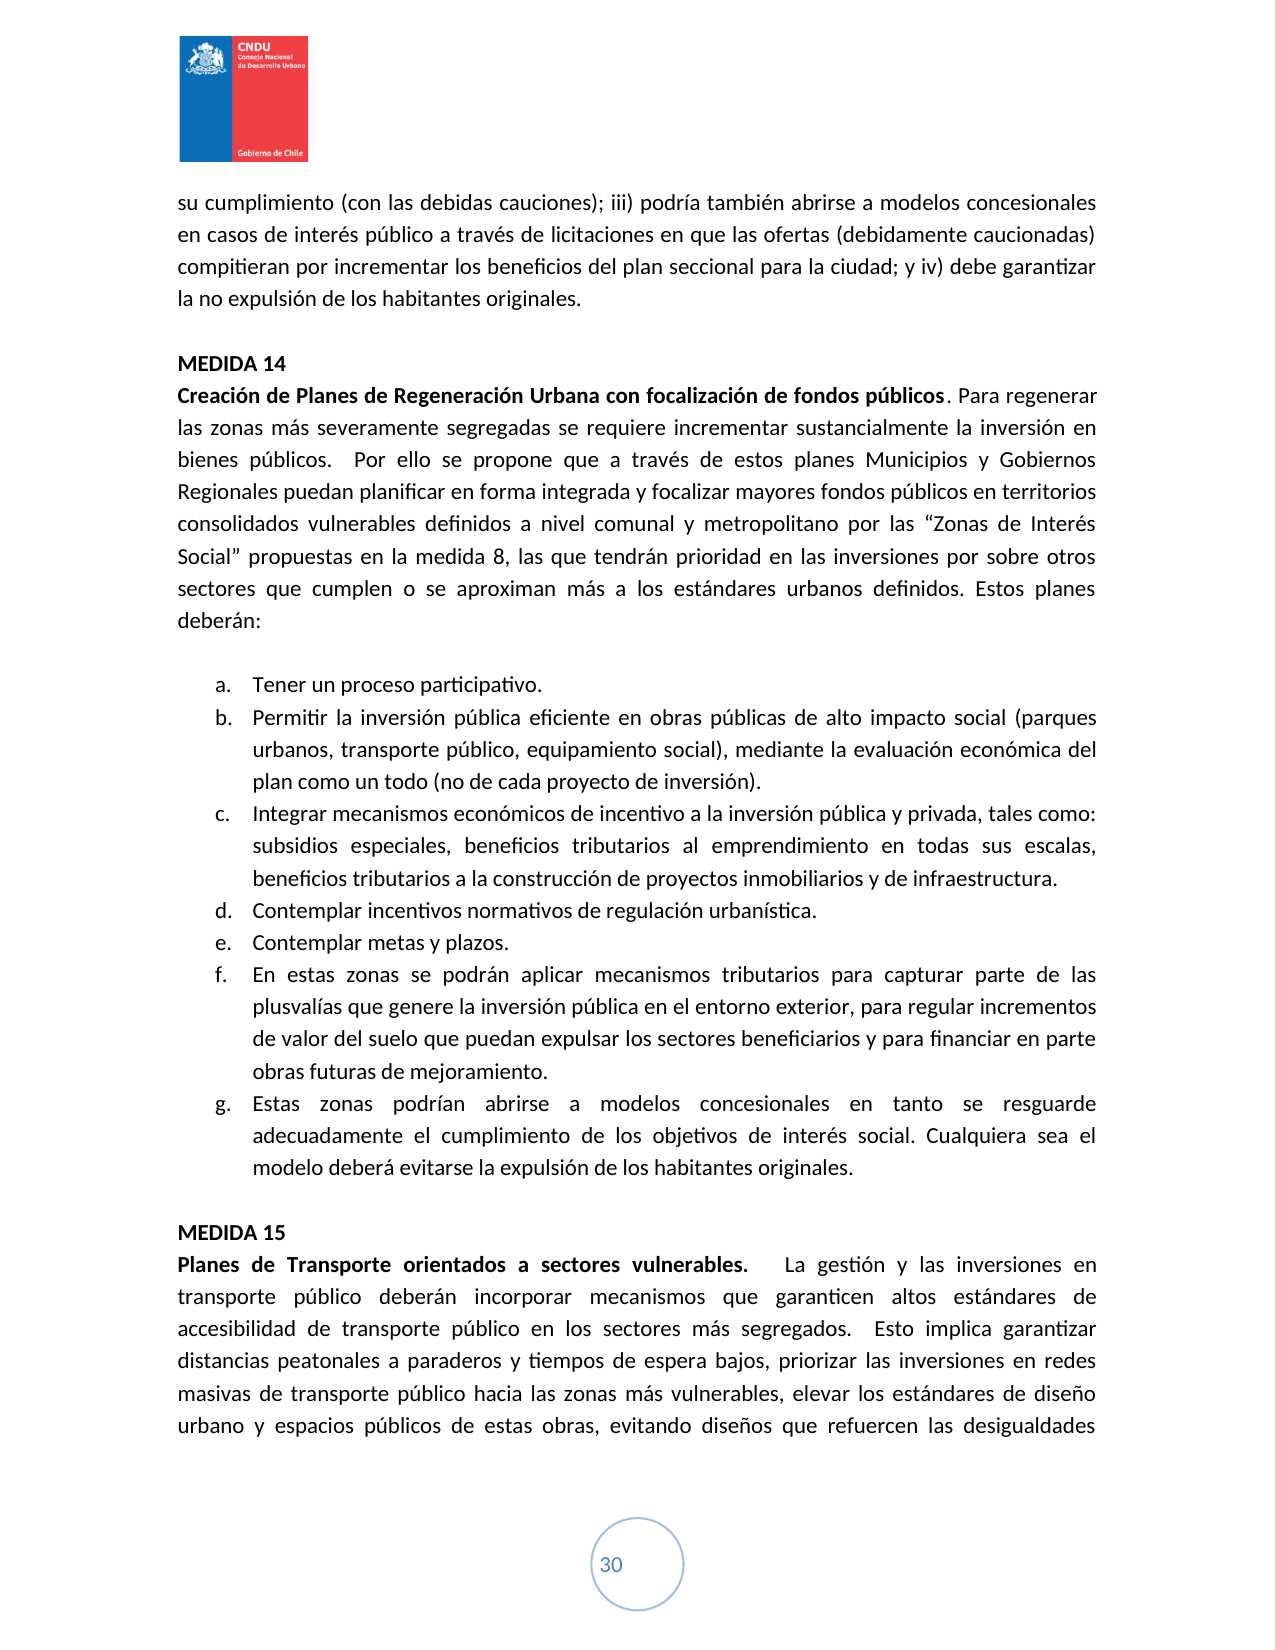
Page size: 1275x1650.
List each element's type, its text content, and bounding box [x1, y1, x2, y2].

list Integrar mecanismos económicos de incentivo a la inversión pública y privada, tales como: subsidios especiales, beneficios tributarios al emprendimiento en todas sus escalas, beneficios tributarios a la construcción de proyectos inmobiliarios y de infraestructura. [215, 799, 1098, 892]
list Permitir la inversión pública eficiente en obras públicas de alto impacto social (parques urbanos, transporte público, equipamiento social), mediante la evaluación económica del plan como un todo (no de cada proyecto de inversión). [215, 703, 1098, 795]
list En estas zonas se podrán aplicar mecanismos tributarios para capturar parte de las plusvalías que genere la inversión pública en el entorno exterior, para regular incrementos de valor del suelo que puedan expulsar los sectores beneficiarios y para financiar en parte obras futuras de mejoramiento. [215, 960, 1098, 1085]
list Contemplar metas y plazos. [215, 928, 1098, 956]
text MEDIDA 15 [177, 1218, 1098, 1246]
text MEDIDA 14 [177, 349, 1098, 377]
list Tener un proceso participativo. [215, 671, 1098, 698]
list Estas zonas podrían abrirse a modelos concesionales en tanto se resguarde adecuadamente el cumplimiento de los objetivos de interés social. Cualquiera sea el modelo deberá evitarse la expulsión de los habitantes originales. [215, 1089, 1098, 1181]
picture [179, 36, 309, 162]
text Creación de Planes de Regeneración Urbana con focalización de fondos públicos. Para regenerar las zonas más severamente segregadas se requiere incrementar sustancialmente la inversión en bienes públicos. Por ello se propone que a través de estos planes Municipios y Gobiernos Regionales puedan planificar en forma integrada y focalizar mayores fondos públicos en territorios consolidados vulnerables definidos a nivel comunal y metropolitano por las “Zonas de Interés Social” propuestas en la medida 8, las que tendrán prioridad en las inversiones por sobre otros sectores que cumplen o se aproximan más a los estándares urbanos definidos. Estos planes deberán: [177, 381, 1098, 634]
list Contemplar incentivos normativos de regulación urbanística. [215, 896, 1098, 924]
